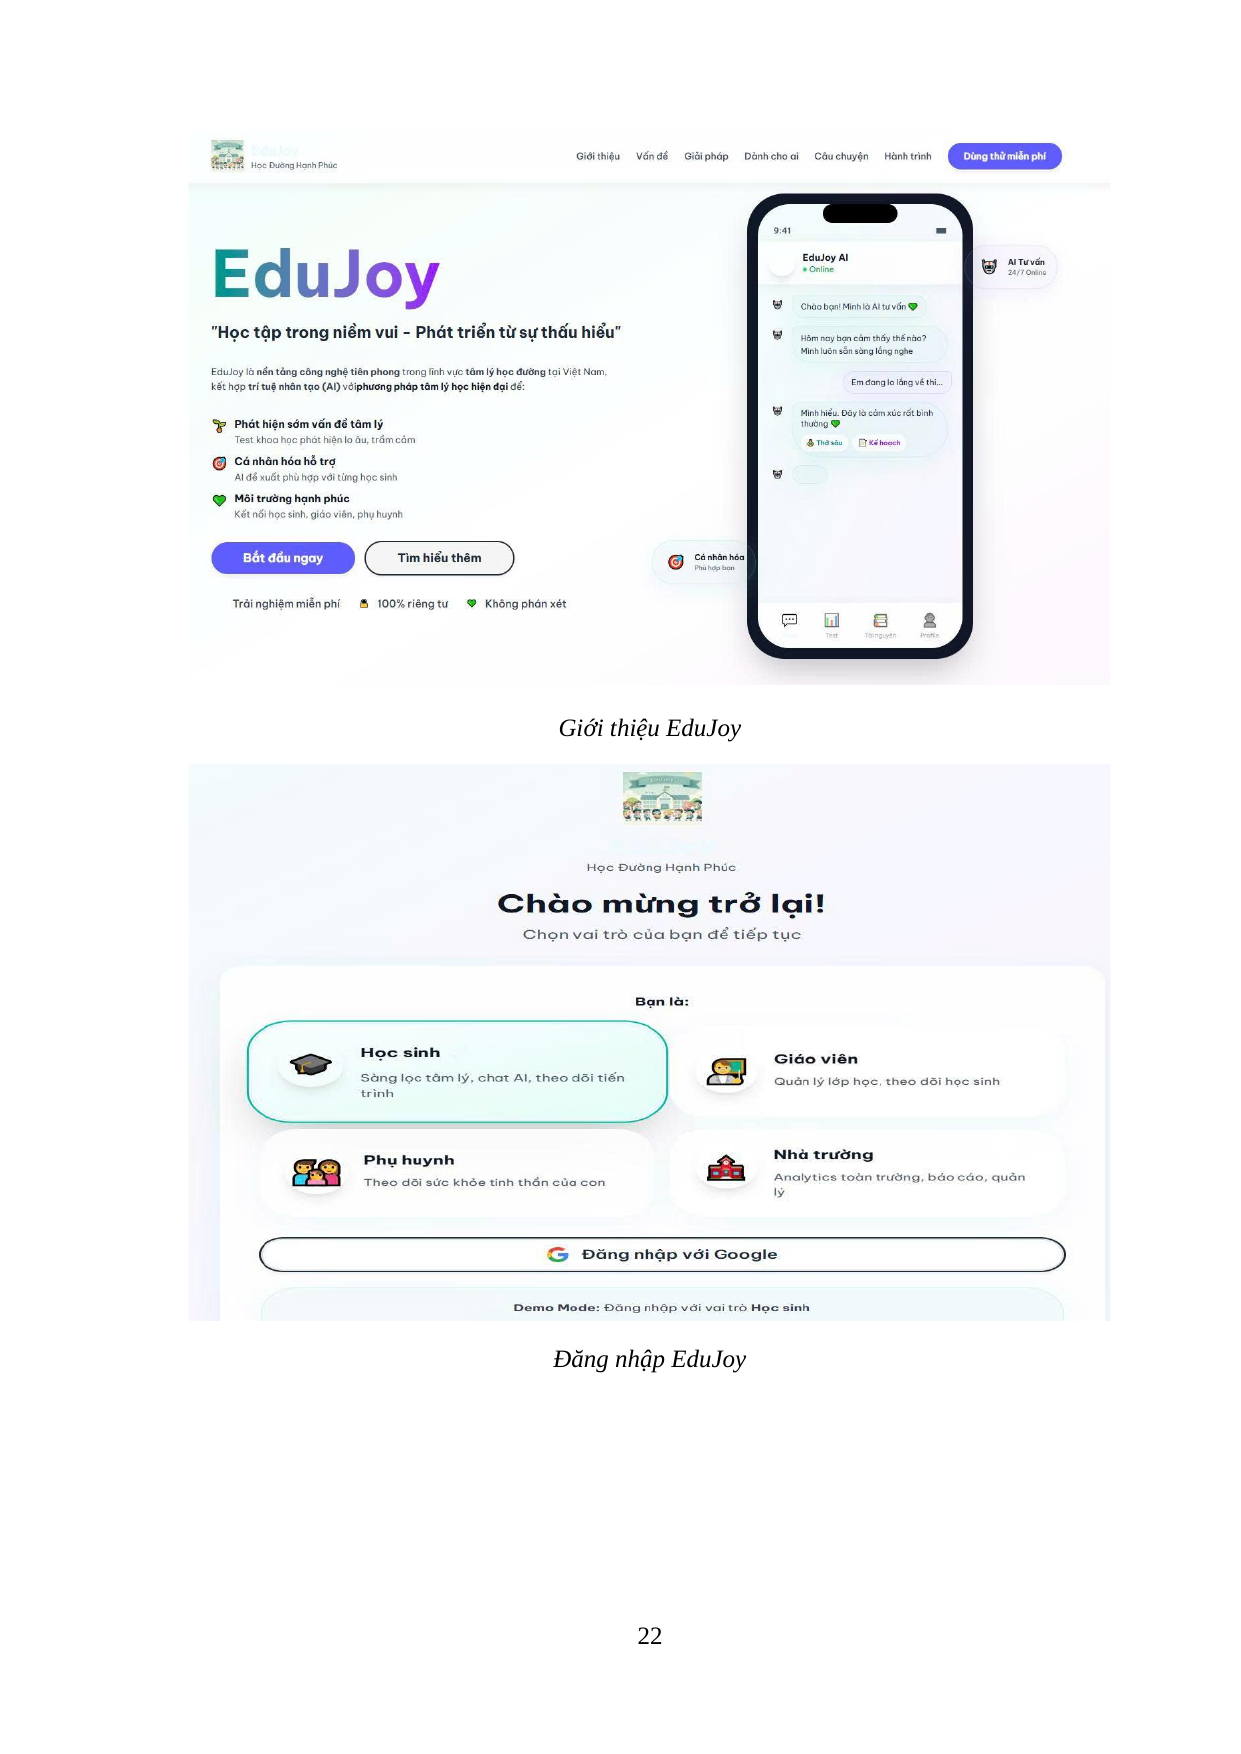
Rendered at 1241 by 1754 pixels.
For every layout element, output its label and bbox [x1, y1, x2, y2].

picture [188, 130, 1111, 685]
picture [188, 764, 1111, 1321]
